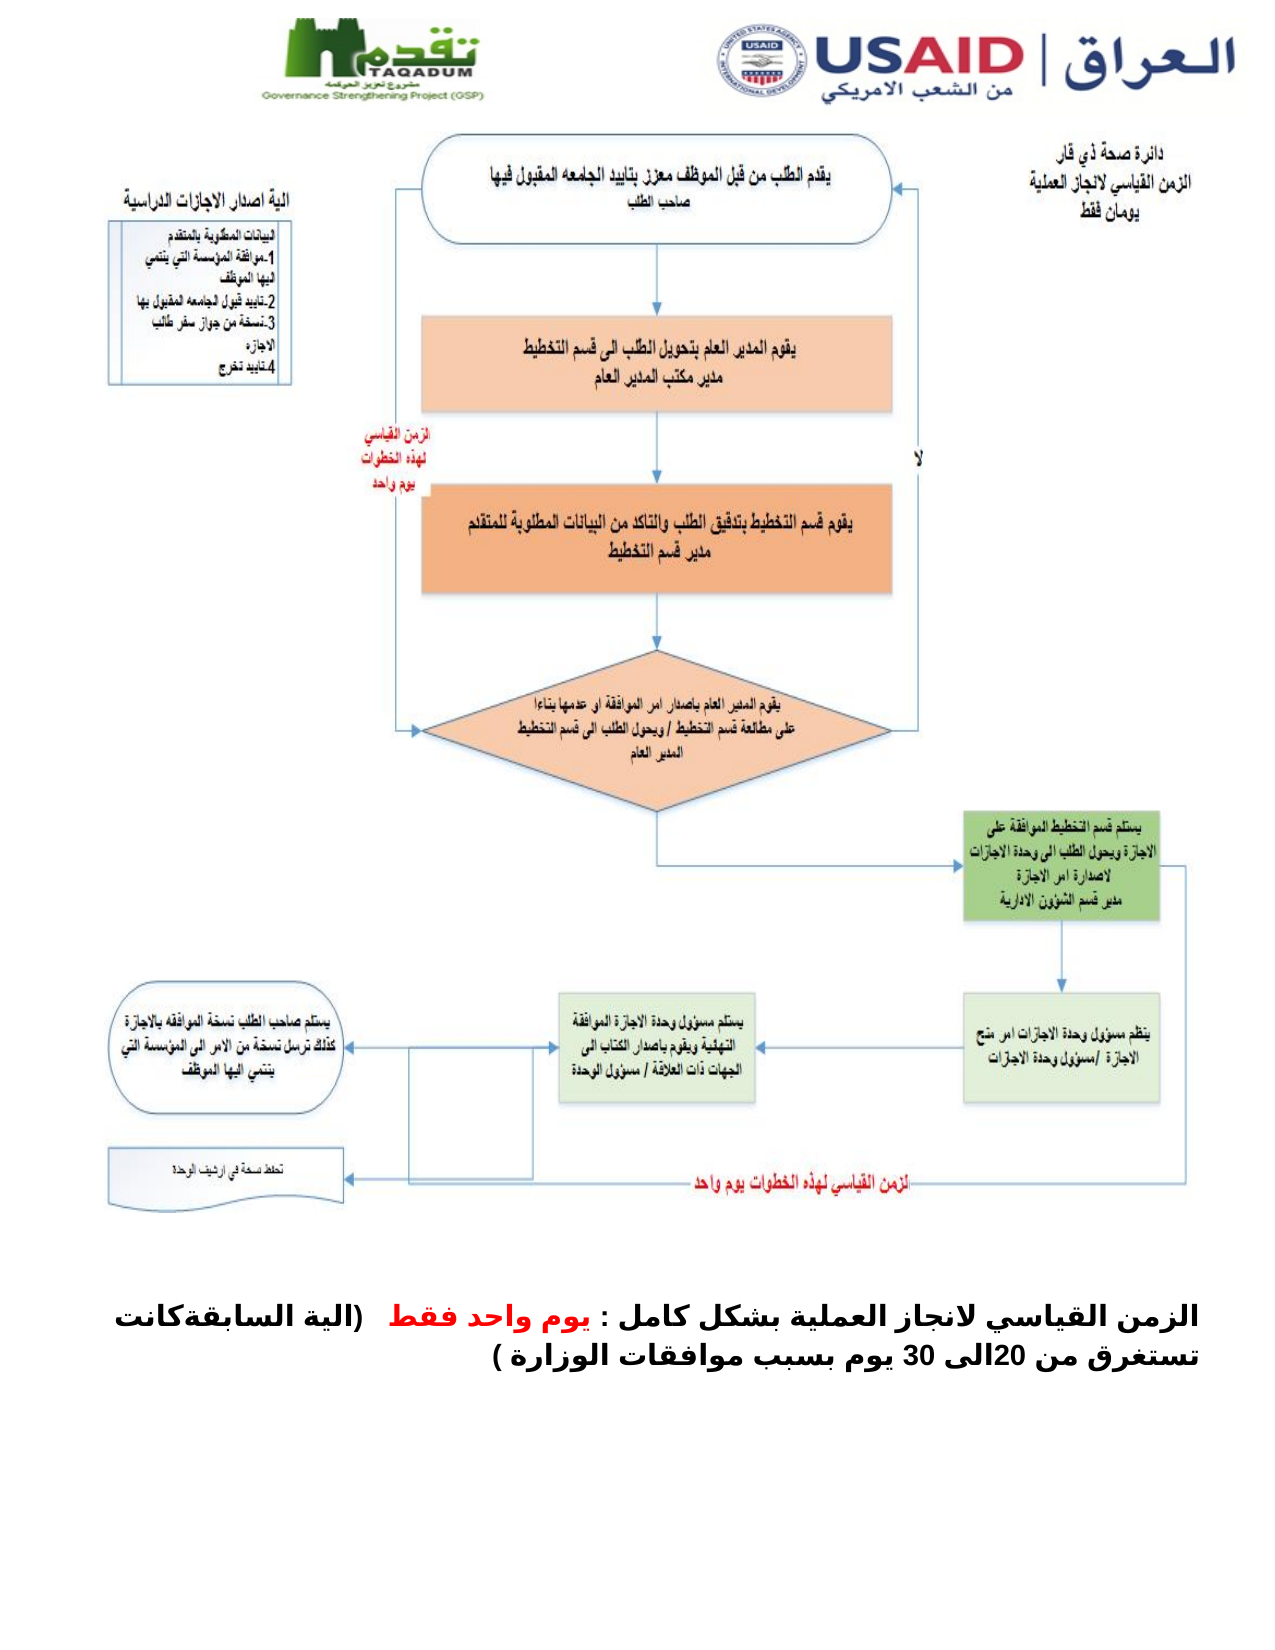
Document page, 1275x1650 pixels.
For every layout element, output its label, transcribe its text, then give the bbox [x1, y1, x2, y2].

text الزمن القياسي لانجاز العملية بشكل كامل : يوم واحد فقط (الية السابقةكانت تستغرق من 20الى 30 يوم بسبب موافقات الوزارة ) [103, 1299, 1200, 1371]
picture [698, 18, 1252, 116]
picture [103, 131, 1200, 1213]
picture [253, 18, 502, 105]
